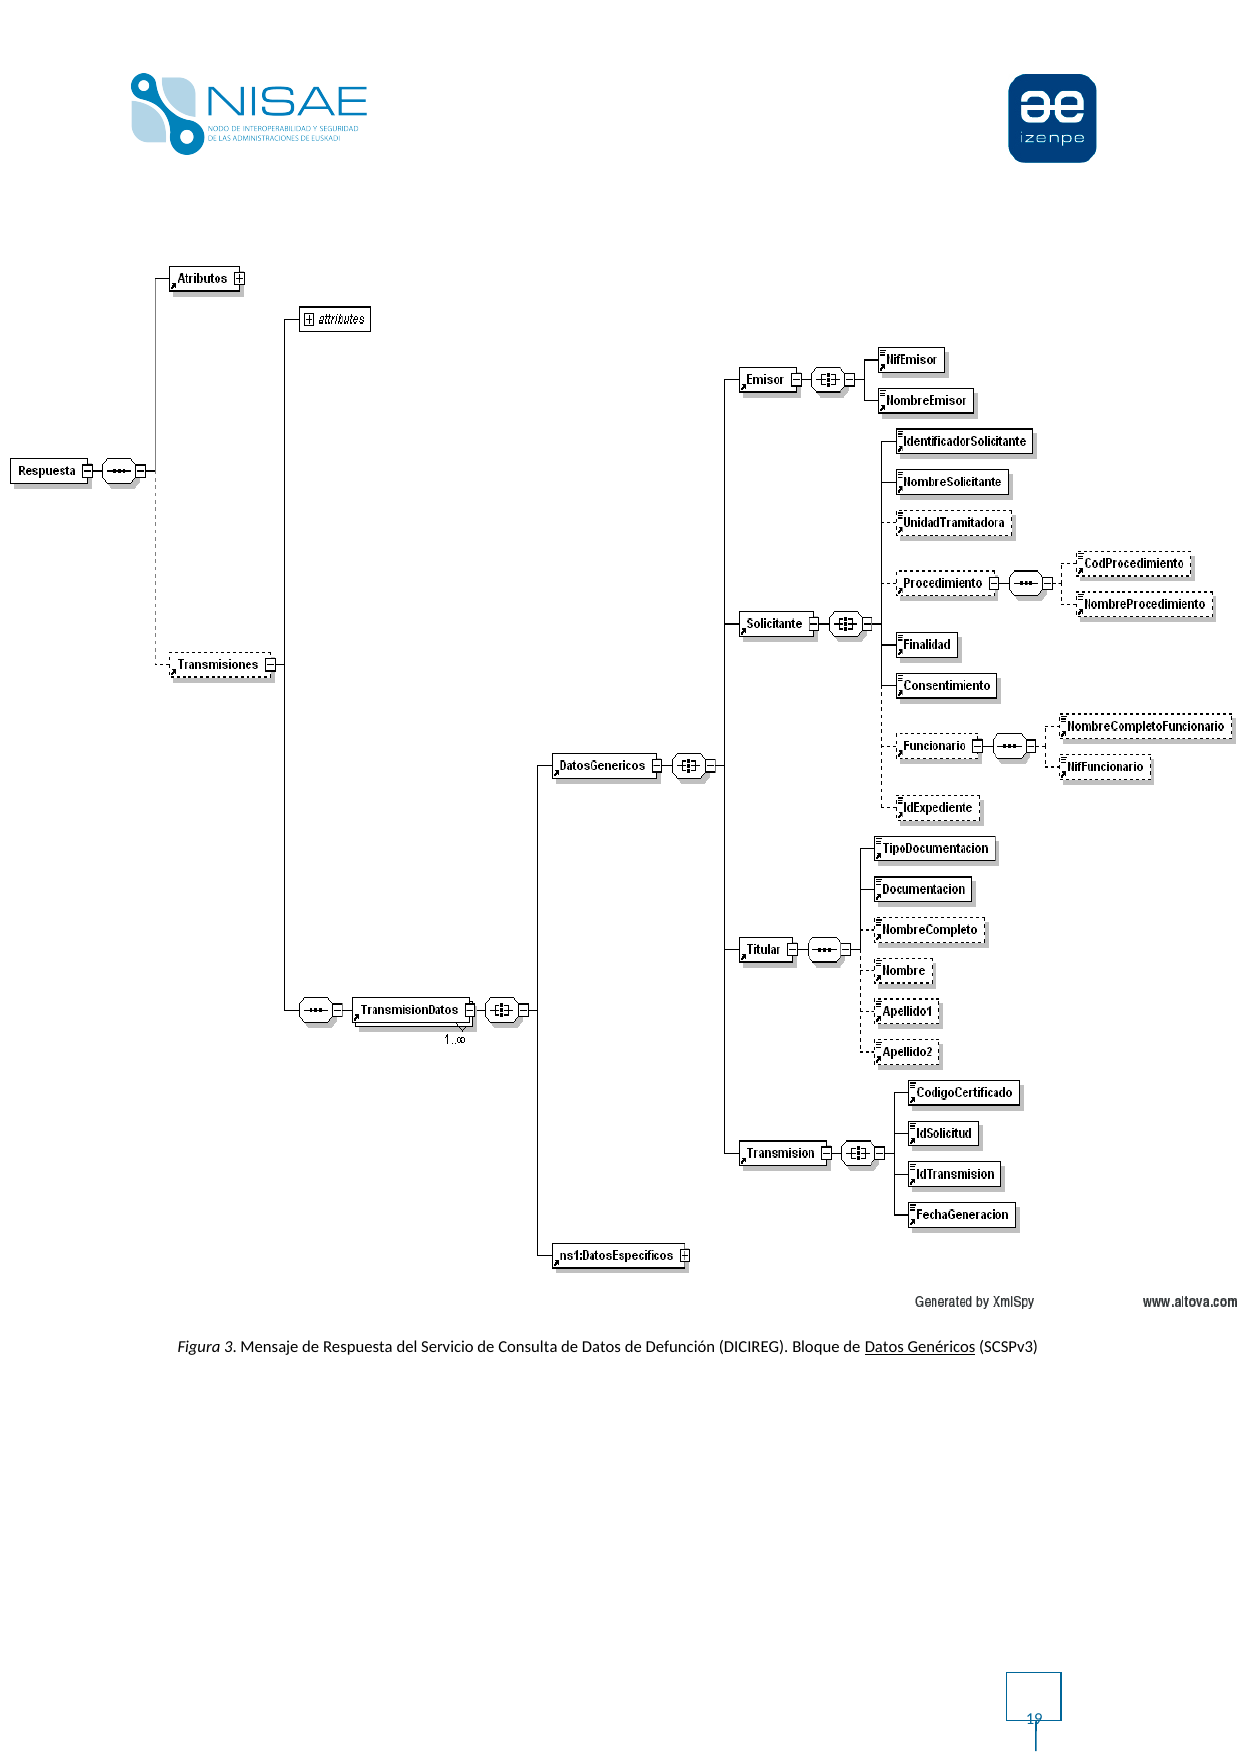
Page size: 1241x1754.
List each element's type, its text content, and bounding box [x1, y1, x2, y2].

picture [139, 81, 148, 90]
picture [149, 73, 386, 155]
text Figura 3. Mensaje de Respuesta del Servicio de Consulta de Datos de Defunción (DICIREG). Bloque de Datos Genéricos (SCSPv3) [177, 1336, 1063, 1356]
picture [0, 260, 1241, 1311]
picture [118, 73, 180, 155]
picture [181, 131, 193, 143]
picture [1007, 74, 1097, 163]
